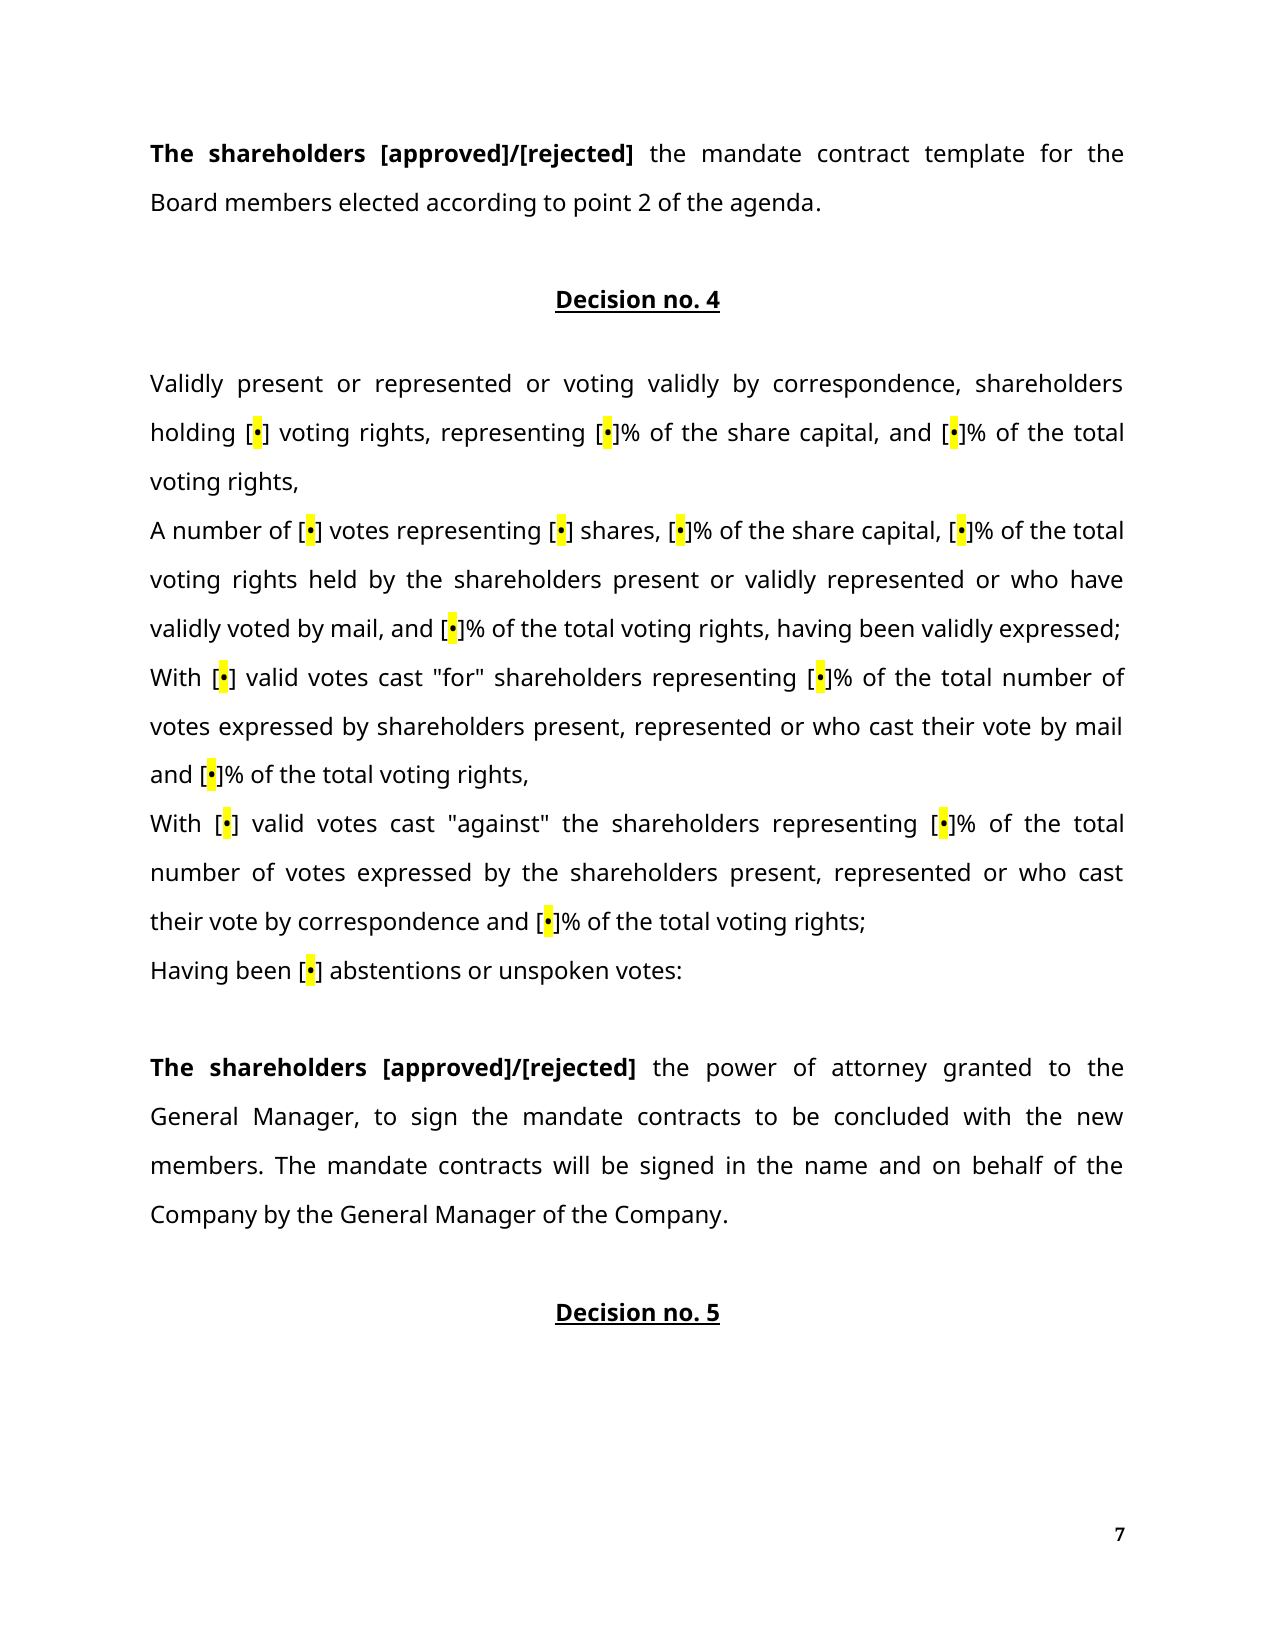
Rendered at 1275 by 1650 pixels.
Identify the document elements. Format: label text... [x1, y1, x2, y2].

text Validly present or represented or voting validly by correspondence, shareholders holding [•] voting rights, representing [•]% of the share capital, and [•]% of the total voting rights, [150, 367, 1125, 498]
text With [•] valid votes cast "for" shareholders representing [•]% of the total number of votes expressed by shareholders present, represented or who cast their vote by mail and [•]% of the total voting rights, [150, 660, 1125, 791]
list The shareholders [approved]/[rejected] the power of attorney granted to the General Manager, to sign the mandate contracts to be concluded with the new members. The mandate contracts will be signed in the name and on behalf of the Company by the General Manager of the Company. [150, 1051, 1125, 1230]
text Decision no. 5 [150, 1296, 1125, 1328]
list The shareholders [approved]/[rejected] the mandate contract template for the Board members elected according to point 2 of the agenda. [150, 137, 1125, 218]
text A number of [•] votes representing [•] shares, [•]% of the share capital, [•]% of the total voting rights held by the shareholders present or validly represented or who have validly voted by mail, and [•]% of the total voting rights, having been validly expressed; [150, 514, 1125, 644]
text Decision no. 4 [150, 283, 1125, 316]
text With [•] valid votes cast "against" the shareholders representing [•]% of the total number of votes expressed by the shareholders present, represented or who cast their vote by correspondence and [•]% of the total voting rights; [150, 807, 1125, 937]
text Having been [•] abstentions or unspoken votes: [150, 953, 1125, 986]
